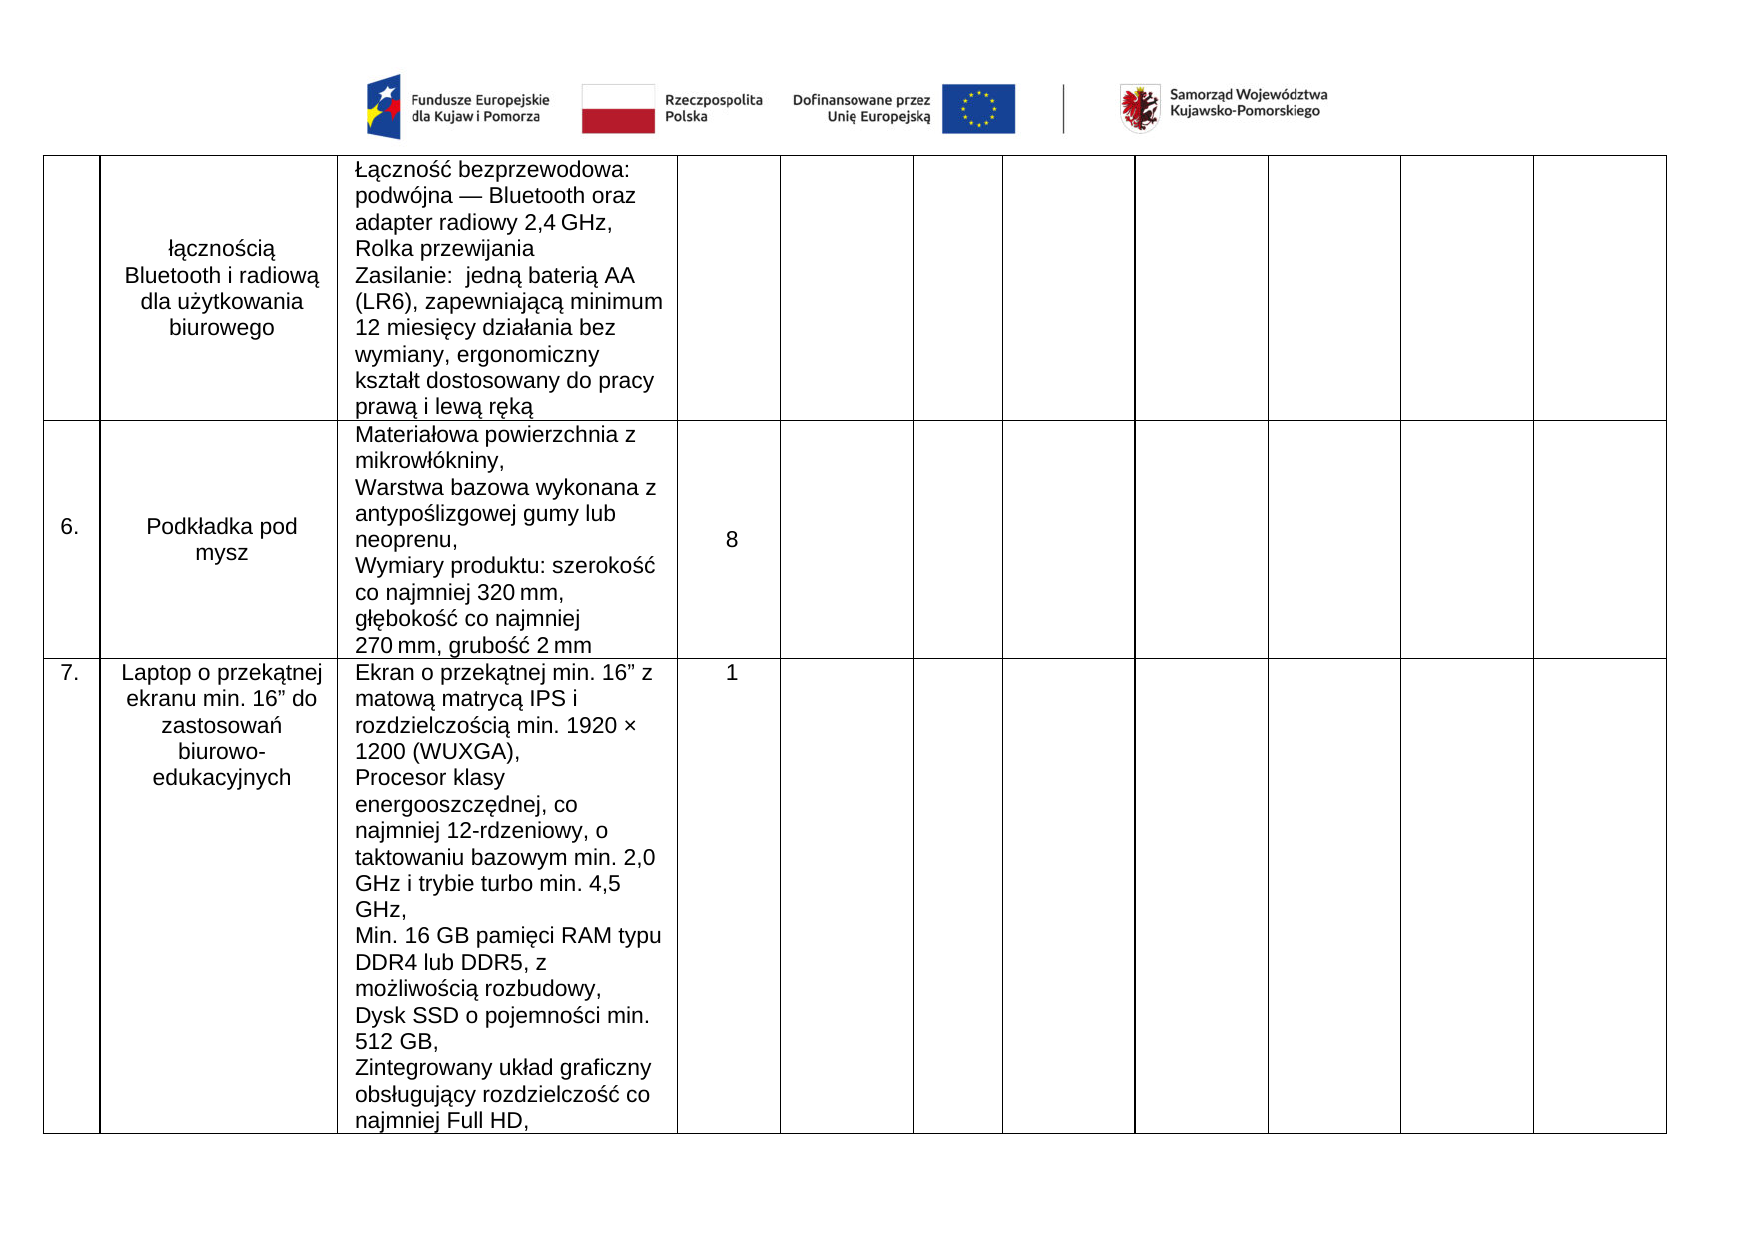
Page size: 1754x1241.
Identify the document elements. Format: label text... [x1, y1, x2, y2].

table_cell [1534, 659, 1666, 1133]
table_cell [1003, 156, 1134, 420]
table_cell Materiałowa powierzchnia z mikrowłókniny, Warstwa bazowa wykonana z antypoślizgowej gumy lub neoprenu, Wymiary produktu: szerokość co najmniej 320 mm, głębokość co najmniej 270 mm, grubość 2 mm [338, 421, 677, 658]
table_cell [781, 659, 913, 1133]
table_cell [1003, 421, 1134, 658]
table_cell [1269, 421, 1400, 658]
table_cell [914, 156, 1002, 420]
table_cell [781, 421, 913, 658]
table_cell [1534, 156, 1666, 420]
table_cell Podkładka pod mysz [101, 421, 337, 658]
table_cell [1136, 156, 1268, 420]
table_cell 8 [678, 156, 780, 420]
table_cell [44, 156, 99, 420]
table_cell [1534, 421, 1666, 658]
table_cell [914, 421, 1002, 658]
table_cell Bezprzewodowa mysz optyczna z łącznością Bluetooth i radiową dla użytkowania biurowego [101, 156, 337, 420]
table_cell [1269, 156, 1400, 420]
table_cell Laptop o przekątnej ekranu min. 16” do zastosowań biurowo-edukacyjnych [101, 659, 337, 1133]
table_cell [1401, 659, 1533, 1133]
table_cell [781, 156, 913, 420]
table_cell [44, 659, 99, 1133]
table_cell [914, 659, 1002, 1133]
table_cell [1003, 659, 1134, 1133]
table_cell [1269, 659, 1400, 1133]
table_cell [1136, 659, 1268, 1133]
picture [351, 59, 1359, 155]
table_cell [1136, 421, 1268, 658]
table_cell 8 [678, 421, 780, 658]
table_cell [1401, 421, 1533, 658]
table_cell [44, 421, 99, 658]
table_cell 1 [678, 659, 780, 1133]
table_cell [1401, 156, 1533, 420]
